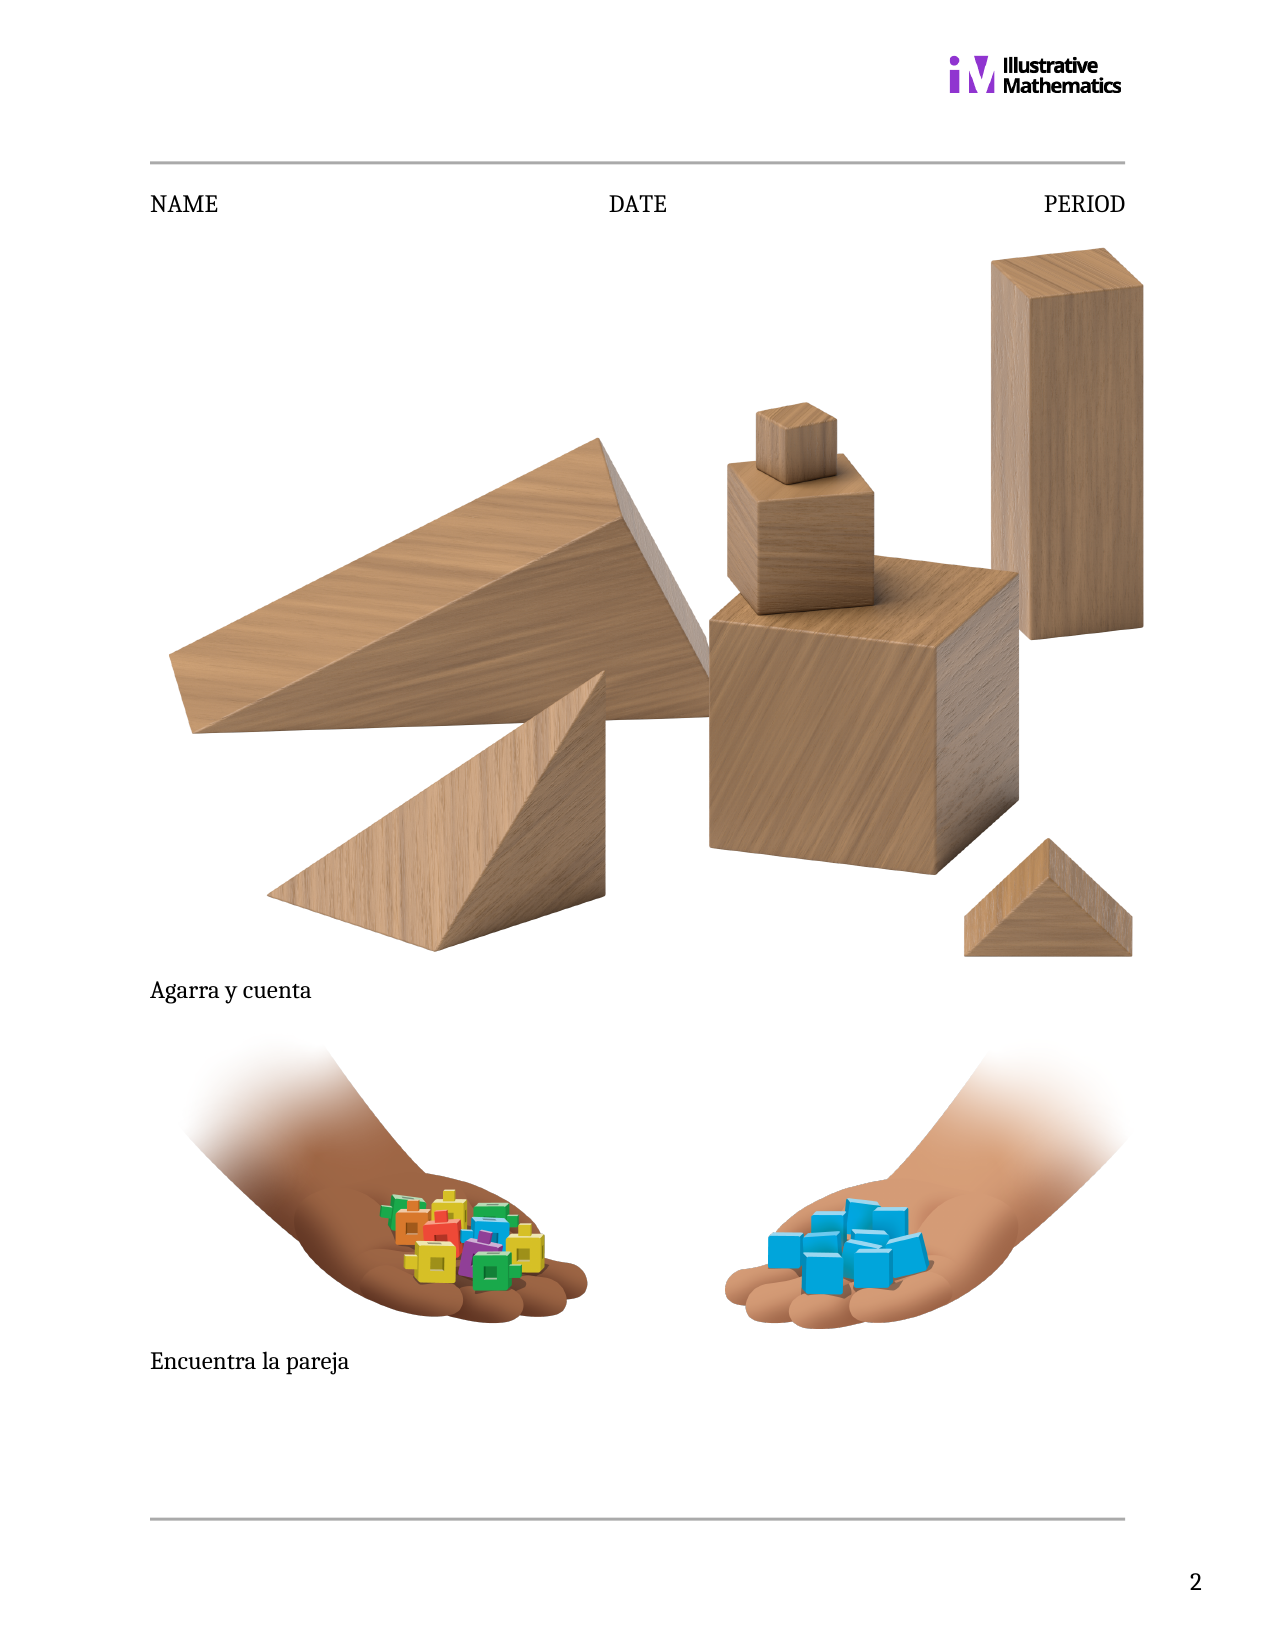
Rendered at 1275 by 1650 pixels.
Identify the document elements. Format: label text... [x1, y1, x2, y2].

text Agarra y cuenta [150, 976, 1125, 1004]
picture [168, 247, 1144, 957]
picture [949, 55, 1121, 93]
text Encuentra la pareja [150, 1347, 1125, 1376]
picture [168, 1023, 1144, 1329]
